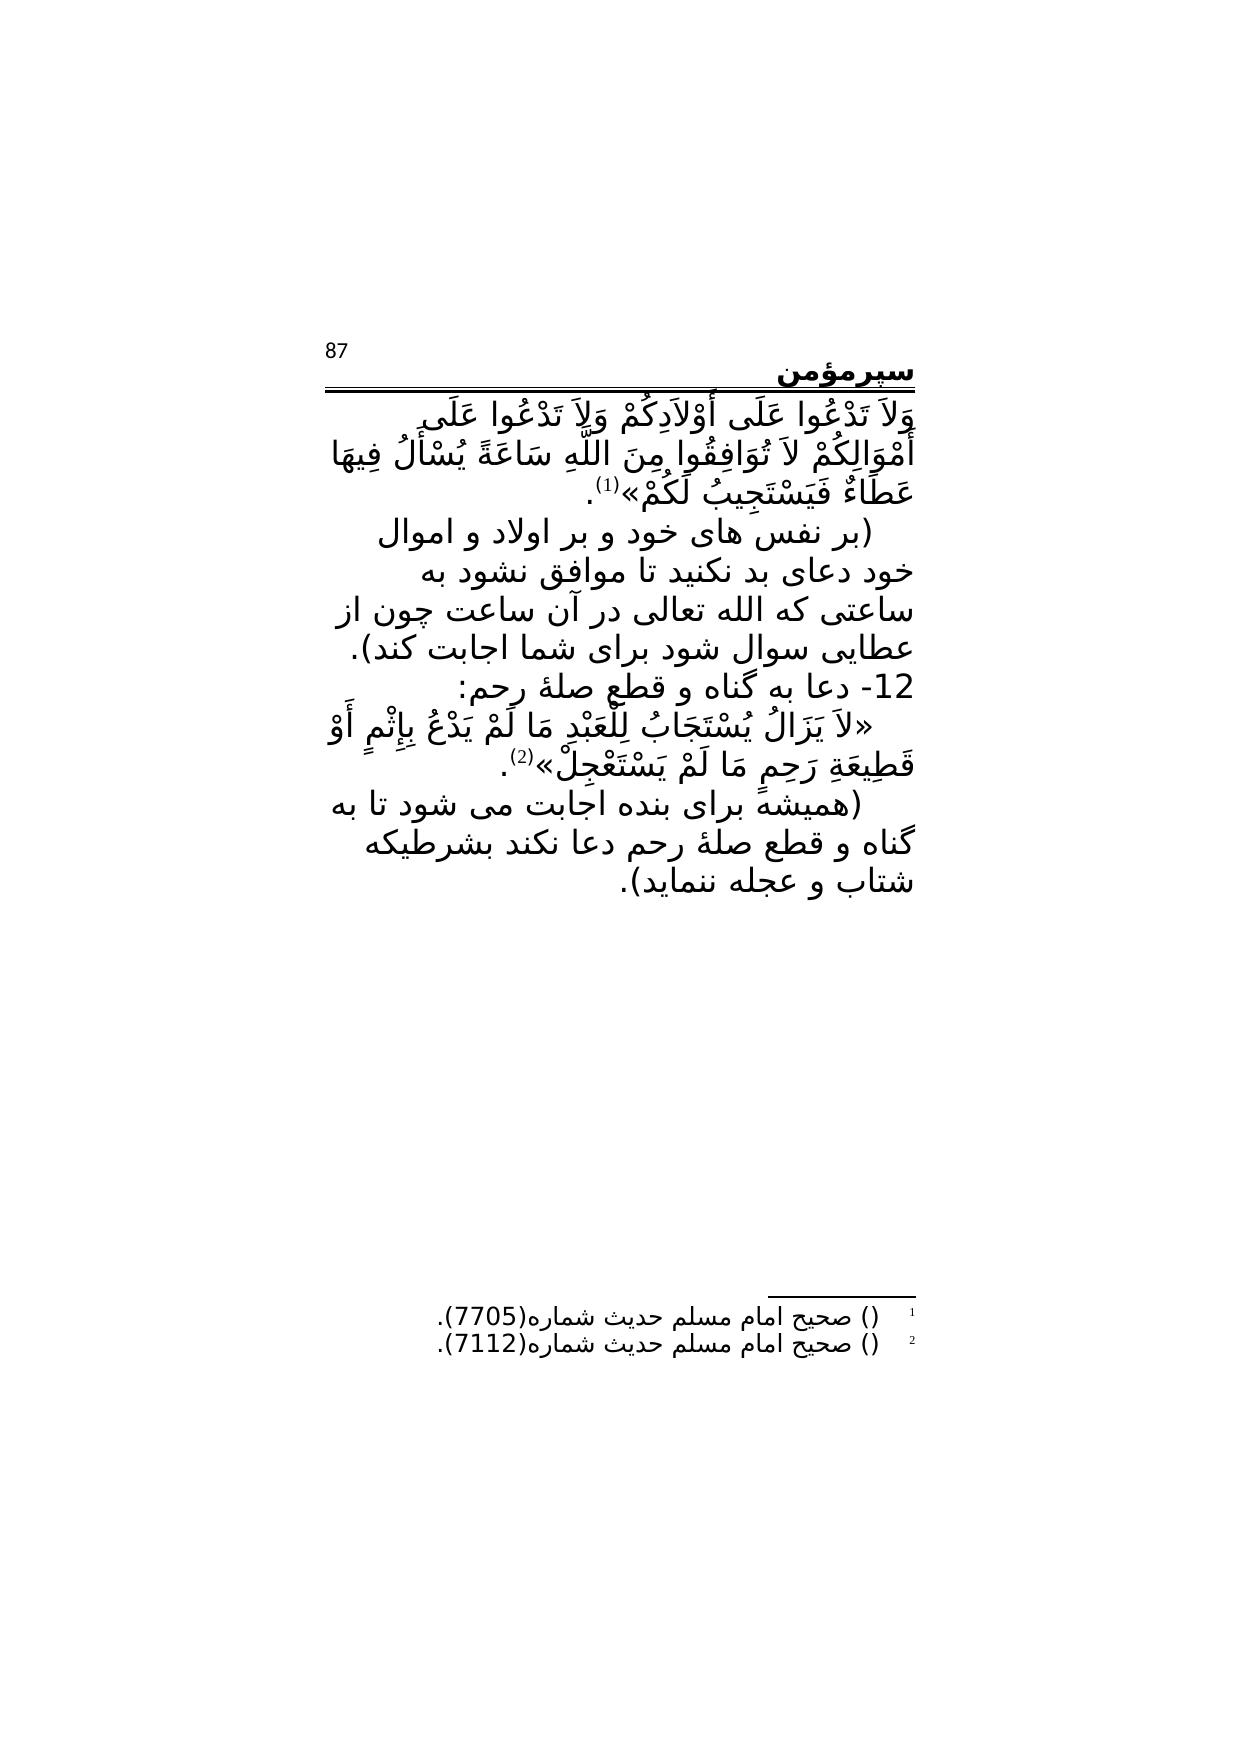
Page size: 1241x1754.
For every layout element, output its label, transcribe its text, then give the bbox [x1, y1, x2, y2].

text (همیشه برای بنده اجابت می شود تا به گناه و قطع صلۀ رحم دعا نکند بشرطیکه شتاب و عجله ننماید). [325, 784, 915, 901]
text (بر نفس های خود و بر اولاد و اموال خود دعای بد نکنید تا موافق نشود به ساعتی که الله تعالی در آن ساعت چون از عطایی سوال شود برای شما اجابت کند). [325, 512, 915, 668]
text «لاَ يَزَالُ يُسْتَجَابُ لِلْعَبْدِ مَا لَمْ يَدْعُ بِإِثْمٍ أَوْ قَطِيعَةِ رَحِمٍ مَا لَمْ يَسْتَعْجِلْ»(). [325, 707, 915, 784]
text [325, 396, 915, 512]
text 12- دعا به گناه و قطع صلۀ رحم: [325, 668, 915, 707]
